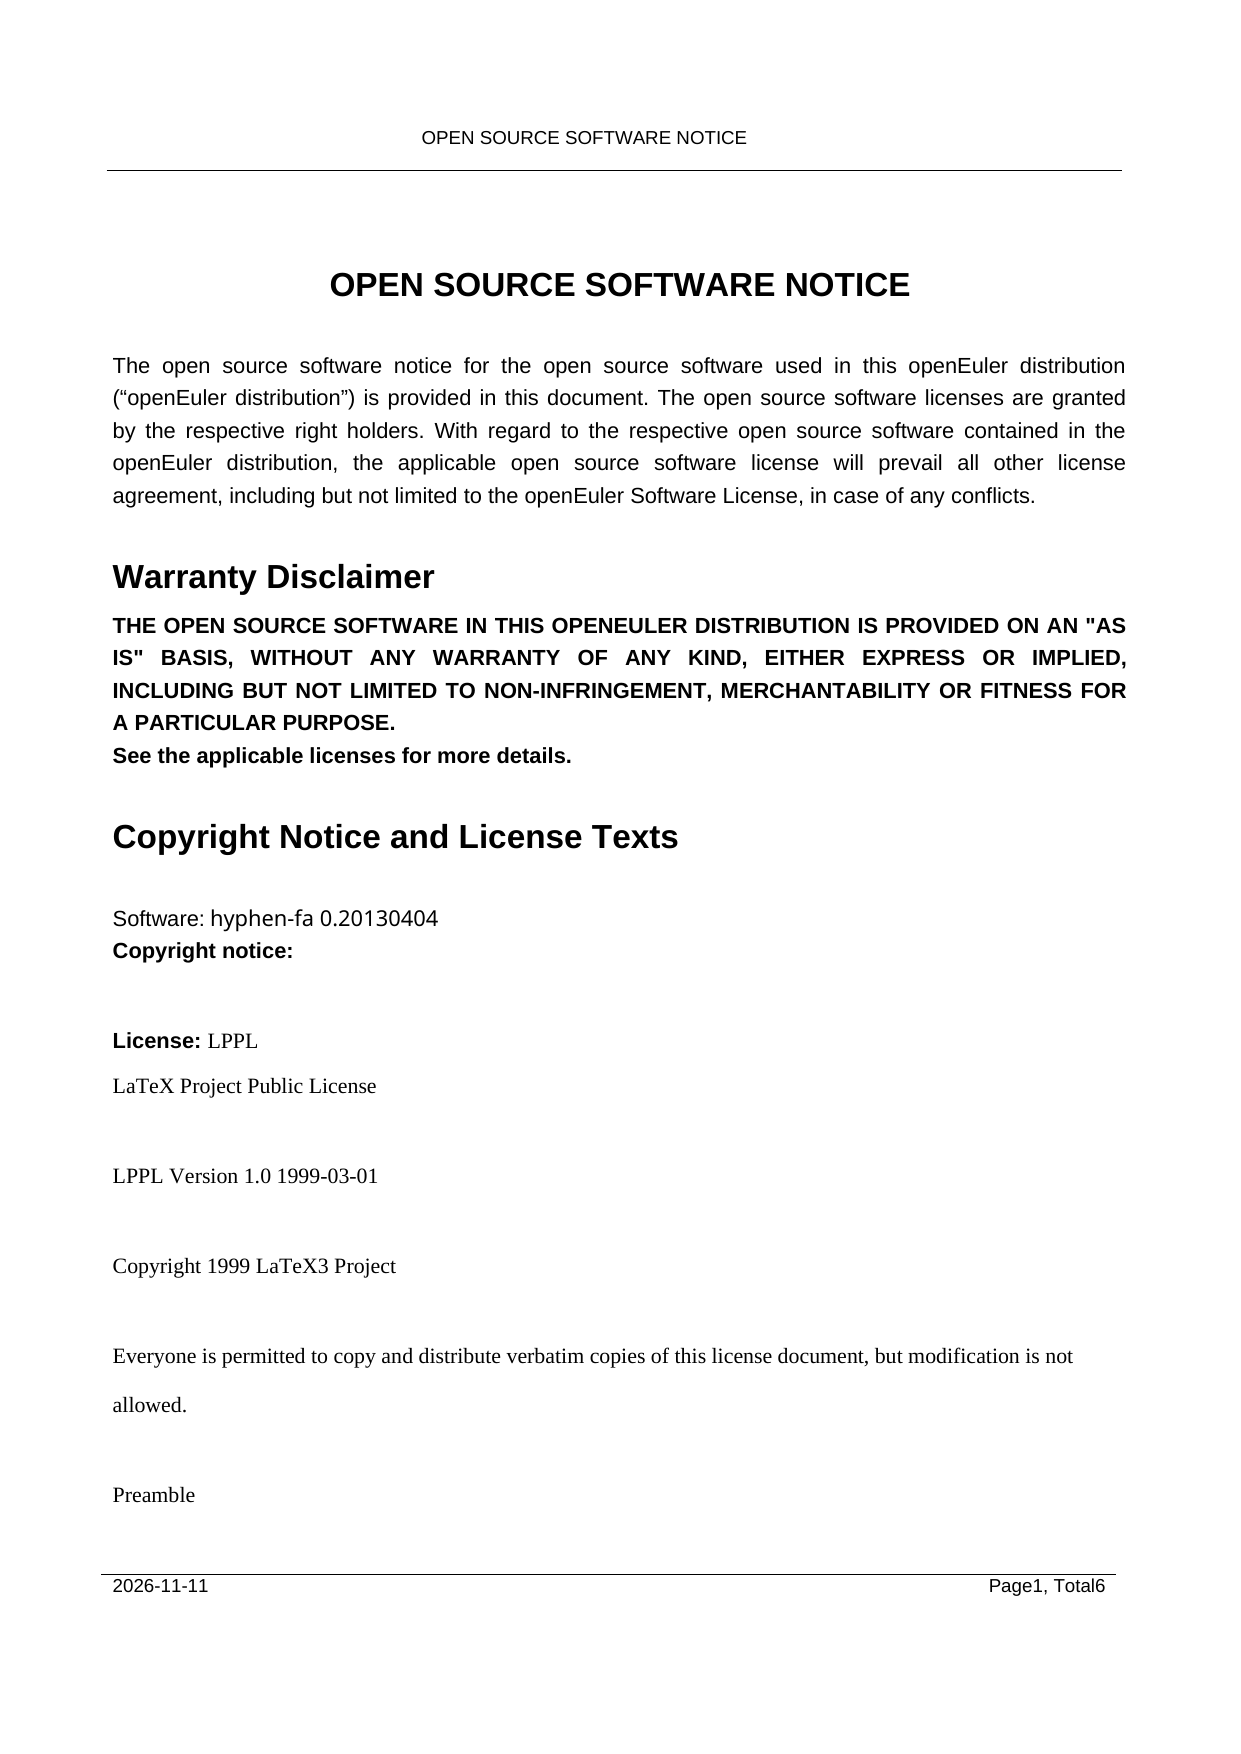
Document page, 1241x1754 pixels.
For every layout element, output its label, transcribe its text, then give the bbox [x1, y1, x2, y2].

text The open source software notice for the open source software used in this openEuler distribution (“openEuler distribution”) is provided in this document. The open source software licenses are granted by the respective right holders. With regard to the respective open source software contained in the openEuler distribution, the applicable open source software license will prevail all other license agreement, including but not limited to the openEuler Software License, in case of any conflicts. [112, 349, 1128, 511]
text License: LPPL [112, 1024, 1128, 1057]
text Warranty Disclaimer [112, 544, 1128, 609]
text Copyright notice: [112, 934, 1128, 966]
text Copyright Notice and License Texts [112, 804, 1128, 869]
text OPEN SOURCE SOFTWARE NOTICE [112, 251, 1128, 316]
text Everyone is permitted to copy and distribute verbatim copies of this license document, but modification is not allowed. [112, 1340, 1128, 1421]
text LaTeX Project Public License [112, 1069, 1128, 1102]
text THE OPEN SOURCE SOFTWARE IN THIS OPENEULER DISTRIBUTION IS PROVIDED ON AN "AS IS" BASIS, WITHOUT ANY WARRANTY OF ANY KIND, EITHER EXPRESS OR IMPLIED, INCLUDING BUT NOT LIMITED TO NON-INFRINGEMENT, MERCHANTABILITY OR FITNESS FOR A PARTICULAR PURPOSE. See the applicable licenses for more details. [112, 609, 1128, 771]
text LPPL Version 1.0 1999-03-01 [112, 1159, 1128, 1192]
text Software: hyphen-fa 0.20130404 [112, 901, 1128, 934]
text Preamble [112, 1479, 1128, 1511]
text Copyright 1999 LaTeX3 Project [112, 1250, 1128, 1282]
